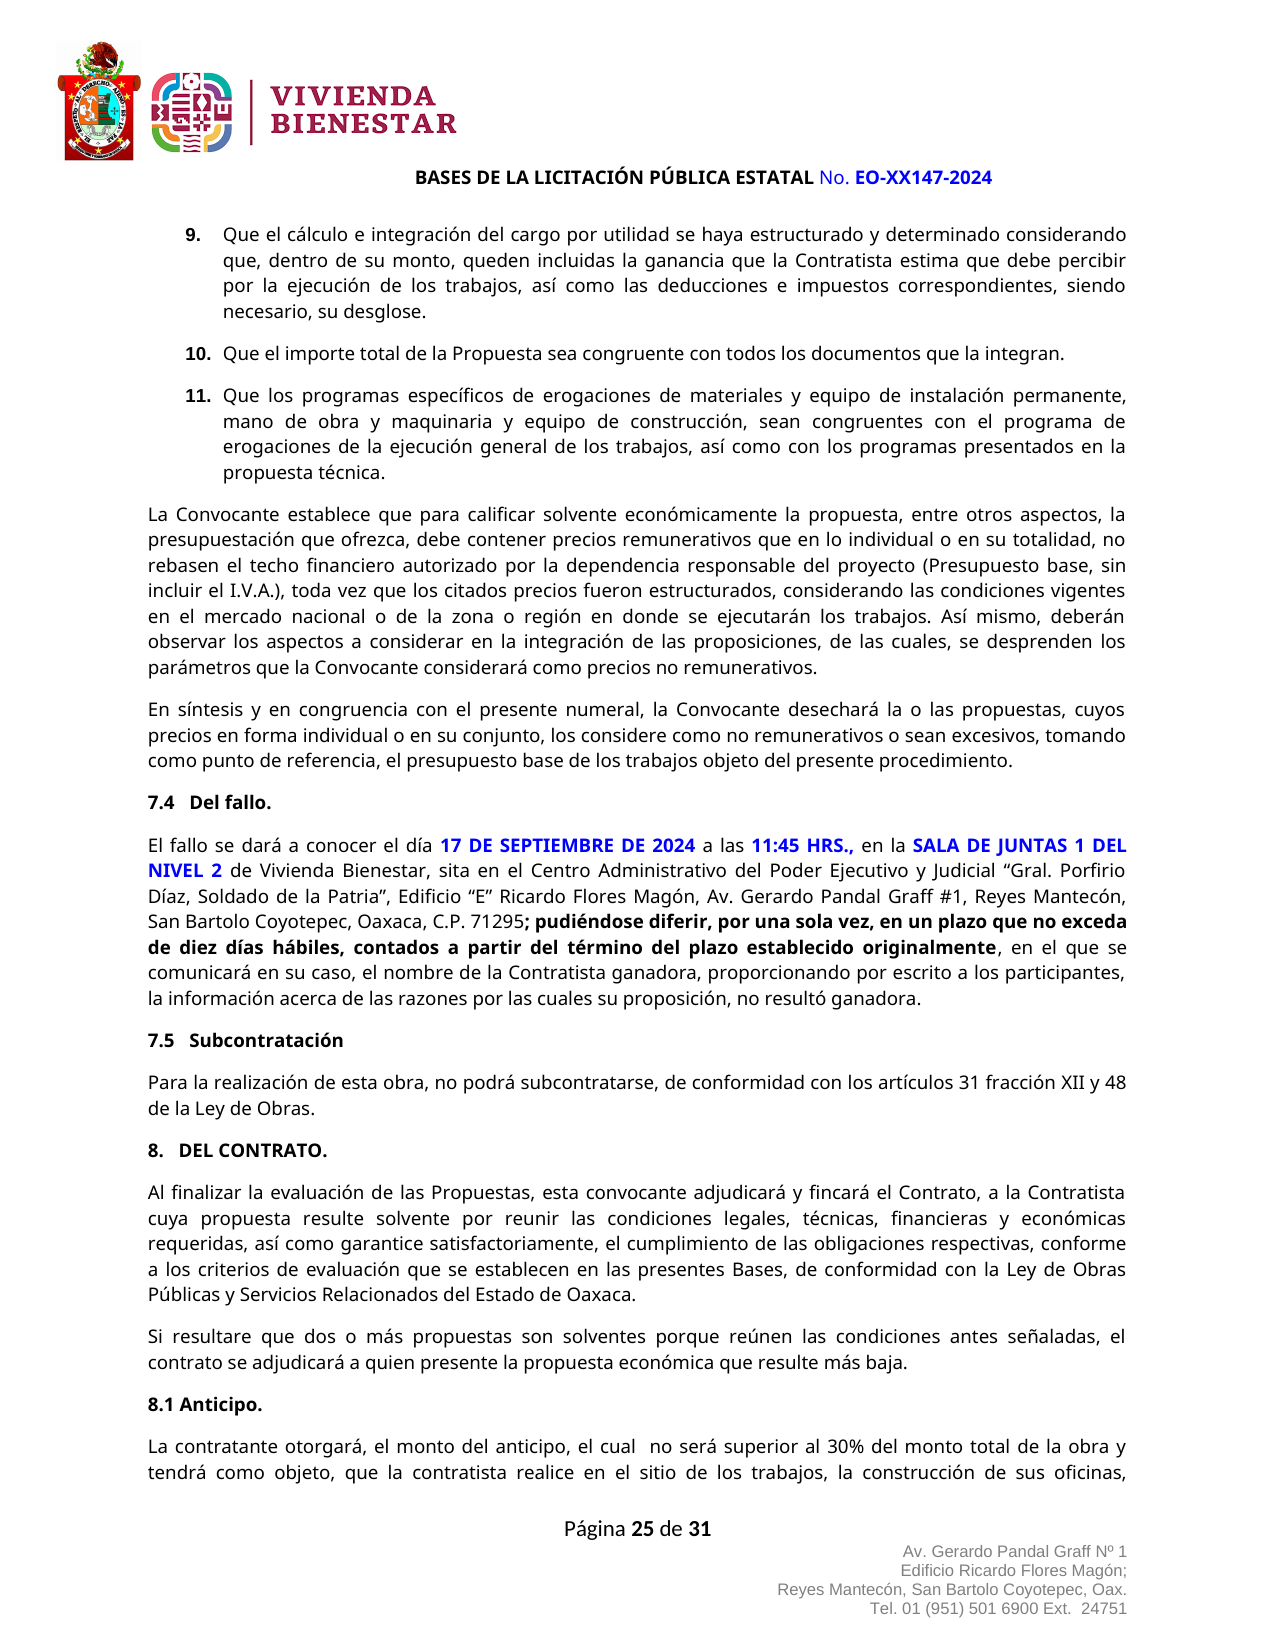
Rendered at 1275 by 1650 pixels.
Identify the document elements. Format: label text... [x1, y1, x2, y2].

text Si resultare que dos o más propuestas son solventes porque reúnen las condiciones antes señaladas, el contrato se adjudicará a quien presente la propuesta económica que resulte más baja. [148, 1323, 1127, 1374]
text El fallo se dará a conocer el día 17 DE SEPTIEMBRE DE 2024 a las 11:45 HRS., en la SALA DE JUNTAS 1 DEL NIVEL 2 de Vivienda Bienestar, sita en el Centro Administrativo del Poder Ejecutivo y Judicial “Gral. Porfirio Díaz, Soldado de la Patria”, Edificio “E” Ricardo Flores Magón, Av. Gerardo Pandal Graff #1, Reyes Mantecón, San Bartolo Coyotepec, Oaxaca, C.P. 71295; pudiéndose diferir, por una sola vez, en un plazo que no exceda de diez días hábiles, contados a partir del término del plazo establecido originalmente, en el que se comunicará en su caso, el nombre de la Contratista ganadora, proporcionando por escrito a los participantes, la información acerca de las razones por las cuales su proposición, no resultó ganadora. [148, 832, 1127, 1011]
text Para la realización de esta obra, no podrá subcontratarse, de conformidad con los artículos 31 fracción XII y 48 de la Ley de Obras. [148, 1069, 1127, 1120]
list Que el importe total de la Propuesta sea congruente con todos los documentos que la integran. [185, 340, 1127, 366]
list Que los programas específicos de erogaciones de materiales y equipo de instalación permanente, mano de obra y maquinaria y equipo de construcción, sean congruentes con el programa de erogaciones de la ejecución general de los trabajos, así como con los programas presentados en la propuesta técnica. [185, 382, 1127, 484]
text 7.5 Subcontratación [148, 1027, 1127, 1053]
text 8.1 Anticipo. [148, 1391, 1127, 1417]
picture [147, 64, 473, 161]
text Al finalizar la evaluación de las Propuestas, esta convocante adjudicará y fincará el Contrato, a la Contratista cuya propuesta resulte solvente por reunir las condiciones legales, técnicas, financieras y económicas requeridas, así como garantice satisfactoriamente, el cumplimiento de las obligaciones respectivas, conforme a los criterios de evaluación que se establecen en las presentes Bases, de conformidad con la Ley de Obras Públicas y Servicios Relacionados del Estado de Oaxaca. [148, 1179, 1127, 1307]
text 7.4 Del fallo. [148, 790, 1127, 815]
text 8. DEL CONTRATO. [148, 1137, 1127, 1163]
list Que el cálculo e integración del cargo por utilidad se haya estructurado y determinado considerando que, dentro de su monto, queden incluidas la ganancia que la Contratista estima que debe percibir por la ejecución de los trabajos, así como las deducciones e impuestos correspondientes, siendo necesario, su desglose. [185, 221, 1127, 323]
picture [55, 41, 143, 163]
text La Convocante establece que para calificar solvente económicamente la propuesta, entre otros aspectos, la presupuestación que ofrezca, debe contener precios remunerativos que en lo individual o en su totalidad, no rebasen el techo financiero autorizado por la dependencia responsable del proyecto (Presupuesto base, sin incluir el I.V.A.), toda vez que los citados precios fueron estructurados, considerando las condiciones vigentes en el mercado nacional o de la zona o región en donde se ejecutarán los trabajos. Así mismo, deberán observar los aspectos a considerar en la integración de las proposiciones, de las cuales, se desprenden los parámetros que la Convocante considerará como precios no remunerativos. [148, 501, 1127, 680]
text En síntesis y en congruencia con el presente numeral, la Convocante desechará la o las propuestas, cuyos precios en forma individual o en su conjunto, los considere como no remunerativos o sean excesivos, tomando como punto de referencia, el presupuesto base de los trabajos objeto del presente procedimiento. [148, 696, 1127, 773]
